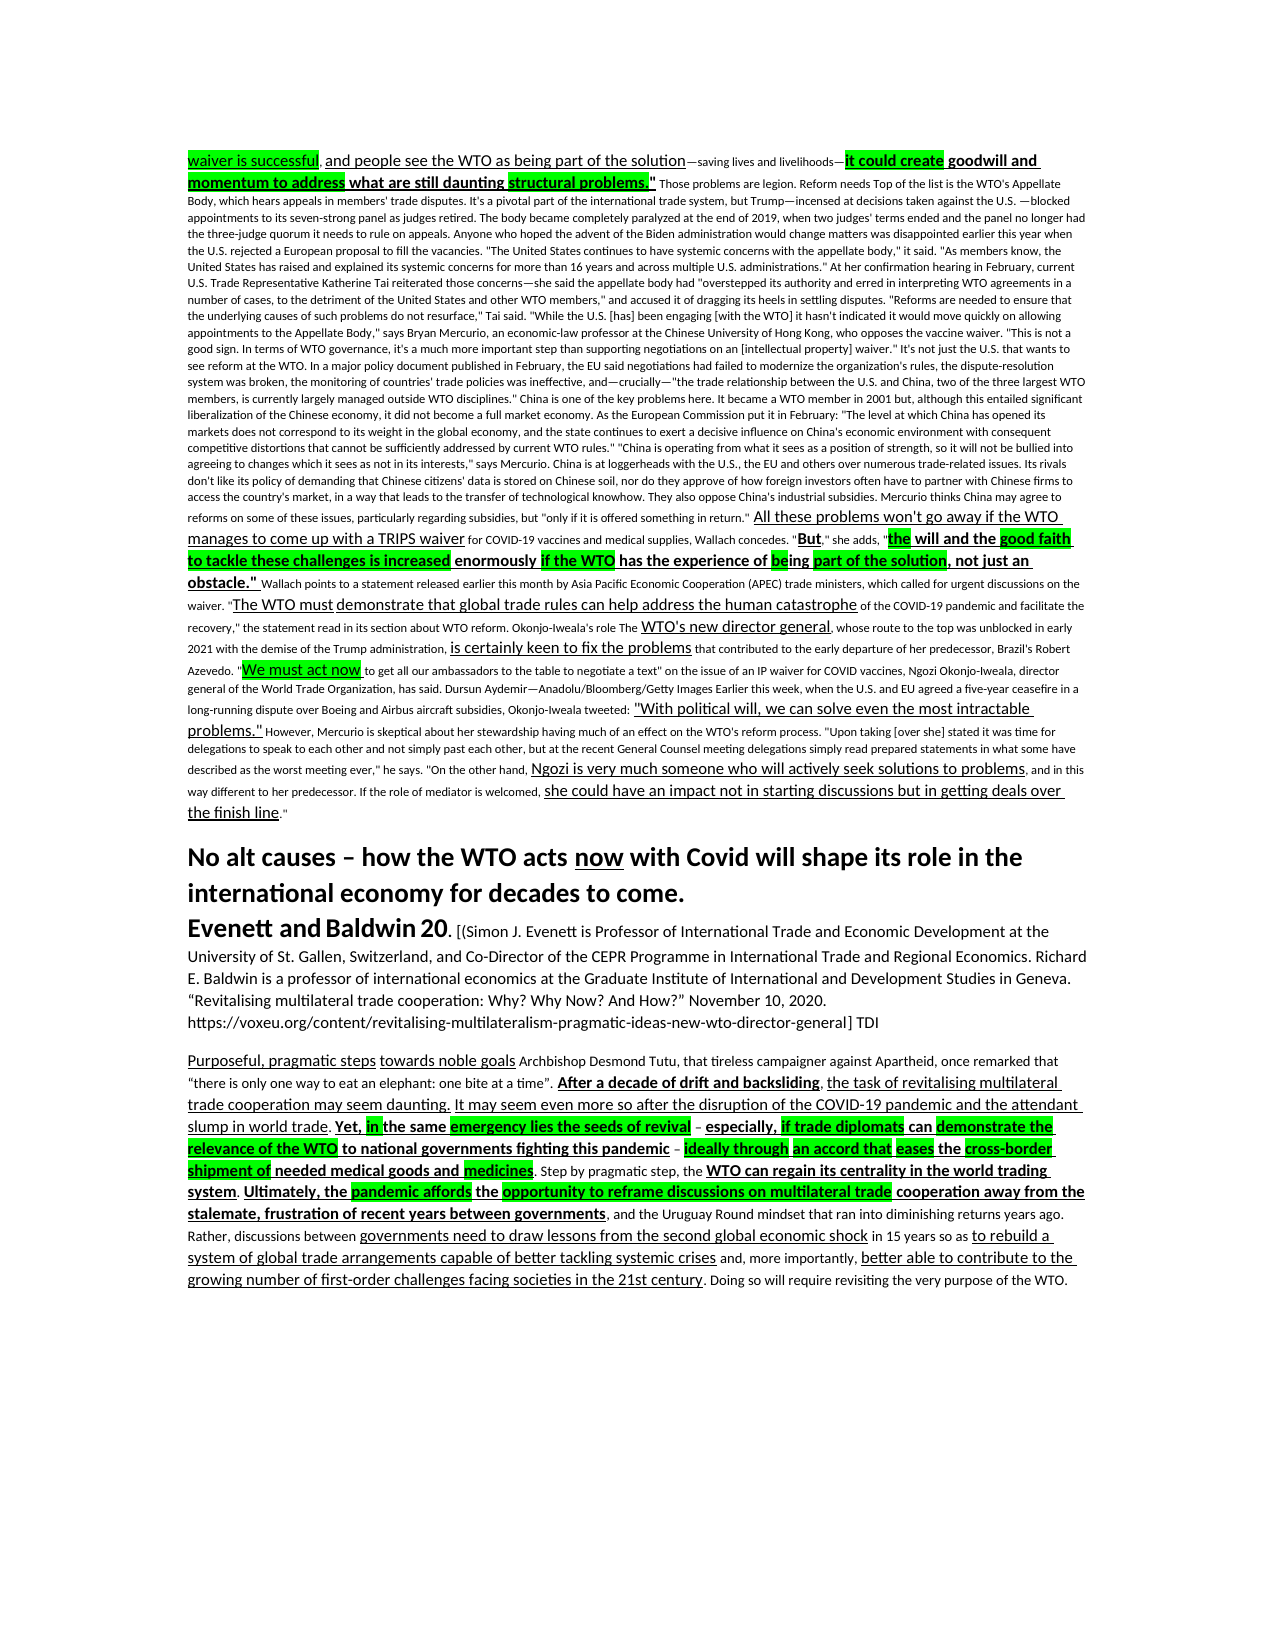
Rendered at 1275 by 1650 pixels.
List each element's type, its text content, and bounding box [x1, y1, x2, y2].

subtitle No alt causes – how the WTO acts now with Covid will shape its role in the international economy for decades to come. [187, 840, 1087, 909]
text Purposeful, pragmatic steps towards noble goals Archbishop Desmond Tutu, that tireless campaigner against Apartheid, once remarked that “there is only one way to eat an elephant: one bite at a time”. After a decade of drift and backsliding, the task of revitalising multilateral trade cooperation may seem daunting. It may seem even more so after the disruption of the COVID-19 pandemic and the attendant slump in world trade. Yet, in the same emergency lies the seeds of revival – especially, if trade diplomats can demonstrate the relevance of the WTO to national governments fighting this pandemic – ideally through an accord that eases the cross-border shipment of needed medical goods and medicines. Step by pragmatic step, the WTO can regain its centrality in the world trading system. Ultimately, the pandemic affords the opportunity to reframe discussions on multilateral trade cooperation away from the stalemate, frustration of recent years between governments, and the Uruguay Round mindset that ran into diminishing returns years ago. Rather, discussions between governments need to draw lessons from the second global economic shock in 15 years so as to rebuild a system of global trade arrangements capable of better tackling systemic crises and, more importantly, better able to contribute to the growing number of first-order challenges facing societies in the 21st century. Doing so will require revisiting the very purpose of the WTO. [187, 1050, 1087, 1289]
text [187, 150, 1087, 822]
text Evenett and Baldwin 20. [(Simon J. Evenett is Professor of International Trade and Economic Development at the University of St. Gallen, Switzerland, and Co-Director of the CEPR Programme in International Trade and Regional Economics. Richard E. Baldwin is a professor of international economics at the Graduate Institute of International and Development Studies in Geneva. “Revitalising multilateral trade cooperation: Why? Why Now? And How?” November 10, 2020. https://voxeu.org/content/revitalising-multilateralism-pragmatic-ideas-new-wto-director-general] TDI [187, 912, 1087, 1032]
